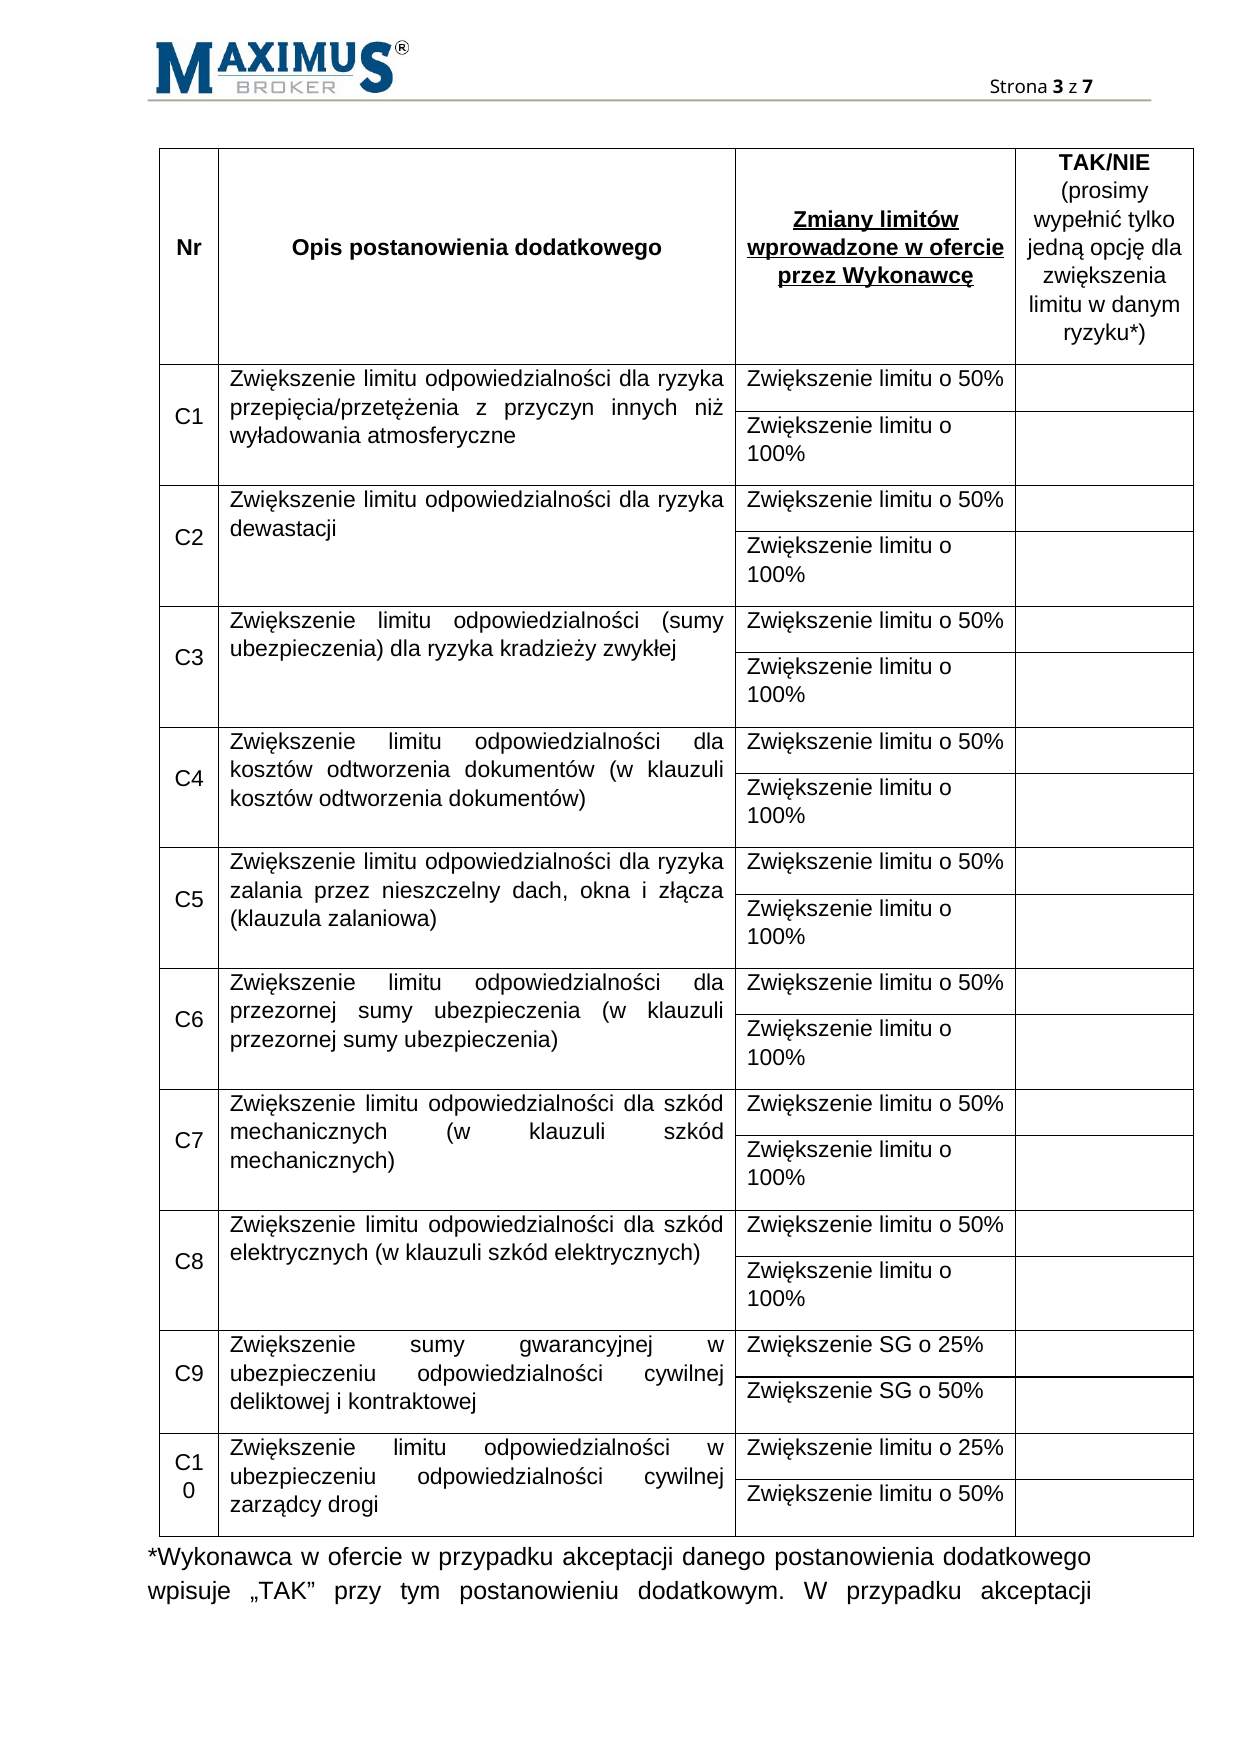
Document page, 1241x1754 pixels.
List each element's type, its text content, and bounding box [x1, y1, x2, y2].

table_cell C4 [160, 728, 218, 847]
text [148, 1537, 1093, 1604]
table_cell [1016, 1015, 1193, 1089]
table_cell Zwiększenie limitu o 50% [736, 1090, 1015, 1135]
table_cell Zwiększenie SG o 25% [736, 1331, 1015, 1376]
table_cell [1016, 1257, 1193, 1330]
table_cell C5 [160, 848, 218, 968]
table_cell [1016, 848, 1193, 893]
table_cell Zwiększenie limitu o 25% [736, 1434, 1015, 1479]
table_cell Zwiększenie limitu o 50% [736, 728, 1015, 773]
table_cell C10 [160, 1434, 218, 1536]
table_cell [1016, 653, 1193, 727]
table_cell Zwiększenie sumy gwarancyjnej w ubezpieczeniu odpowiedzialności cywilnej deliktowej i kontraktowej [219, 1331, 735, 1433]
table_header Nr [160, 149, 218, 364]
table_cell Zwiększenie limitu o 50% [736, 1211, 1015, 1256]
table_cell [1016, 1434, 1193, 1479]
table_cell [1016, 895, 1193, 968]
table_cell Zwiększenie limitu o 50% [736, 848, 1015, 893]
table_cell C7 [160, 1090, 218, 1209]
table_cell [1016, 607, 1193, 652]
table_cell Zwiększenie limitu o 100% [736, 1257, 1015, 1330]
table_cell [1016, 486, 1193, 531]
table_cell Zwiększenie limitu o 100% [736, 532, 1015, 606]
table_cell Zwiększenie limitu o 100% [736, 774, 1015, 847]
table_cell [1016, 728, 1193, 773]
table_cell Zwiększenie limitu o 100% [736, 653, 1015, 727]
table_cell [1016, 1378, 1193, 1433]
table_header TAK/NIE (prosimy wypełnić tylko jedną opcję dla zwiększenia limitu w danym ryzyku*) [1016, 149, 1193, 364]
table_cell Zwiększenie limitu o 100% [736, 1136, 1015, 1209]
table_cell Zwiększenie limitu odpowiedzialności dla szkód mechanicznych (w klauzuli szkód mechanicznych) [219, 1090, 735, 1209]
table_header Zmiany limitów wprowadzone w ofercie przez Wykonawcę [736, 149, 1015, 364]
table_cell [1016, 1090, 1193, 1135]
table_cell Zwiększenie limitu o 50% [736, 365, 1015, 411]
table_cell [1016, 774, 1193, 847]
table_cell C9 [160, 1331, 218, 1433]
table_header Opis postanowienia dodatkowego [219, 149, 735, 364]
table_cell Zwiększenie limitu o 100% [736, 412, 1015, 485]
table_cell Zwiększenie limitu odpowiedzialności (sumy ubezpieczenia) dla ryzyka kradzieży zwykłej [219, 607, 735, 727]
table_cell Zwiększenie limitu odpowiedzialności dla ryzyka zalania przez nieszczelny dach, okna i złącza (klauzula zalaniowa) [219, 848, 735, 968]
table_cell Zwiększenie limitu odpowiedzialności dla ryzyka przepięcia/przetężenia z przyczyn innych niż wyładowania atmosferyczne [219, 365, 735, 485]
table_cell C1 [160, 365, 218, 485]
table_cell [1016, 1211, 1193, 1256]
table_cell [1016, 1331, 1193, 1376]
table_cell Zwiększenie limitu o 100% [736, 1015, 1015, 1089]
table_cell C6 [160, 969, 218, 1089]
table_cell C3 [160, 607, 218, 727]
table_cell Zwiększenie limitu odpowiedzialności w ubezpieczeniu odpowiedzialności cywilnej zarządcy drogi [219, 1434, 735, 1536]
table_cell Zwiększenie limitu odpowiedzialności dla ryzyka dewastacji [219, 486, 735, 606]
table_cell Zwiększenie SG o 50% [736, 1378, 1015, 1433]
table_cell C2 [160, 486, 218, 606]
table_cell Zwiększenie limitu o 100% [736, 895, 1015, 968]
table_cell [1016, 1480, 1193, 1536]
table_cell Zwiększenie limitu odpowiedzialności dla przezornej sumy ubezpieczenia (w klauzuli przezornej sumy ubezpieczenia) [219, 969, 735, 1089]
table_cell [1016, 365, 1193, 411]
table_cell [1016, 1136, 1193, 1209]
table_cell [1016, 412, 1193, 485]
table_cell Zwiększenie limitu o 50% [736, 1480, 1015, 1536]
picture [150, 36, 415, 98]
table_cell Zwiększenie limitu odpowiedzialności dla kosztów odtworzenia dokumentów (w klauzuli kosztów odtworzenia dokumentów) [219, 728, 735, 847]
table_cell Zwiększenie limitu o 50% [736, 969, 1015, 1014]
table_cell [1016, 532, 1193, 606]
table_cell C8 [160, 1211, 218, 1330]
table_cell Zwiększenie limitu o 50% [736, 607, 1015, 652]
table_cell Zwiększenie limitu o 50% [736, 486, 1015, 531]
table_cell [1016, 969, 1193, 1014]
table_cell Zwiększenie limitu odpowiedzialności dla szkód elektrycznych (w klauzuli szkód elektrycznych) [219, 1211, 735, 1330]
